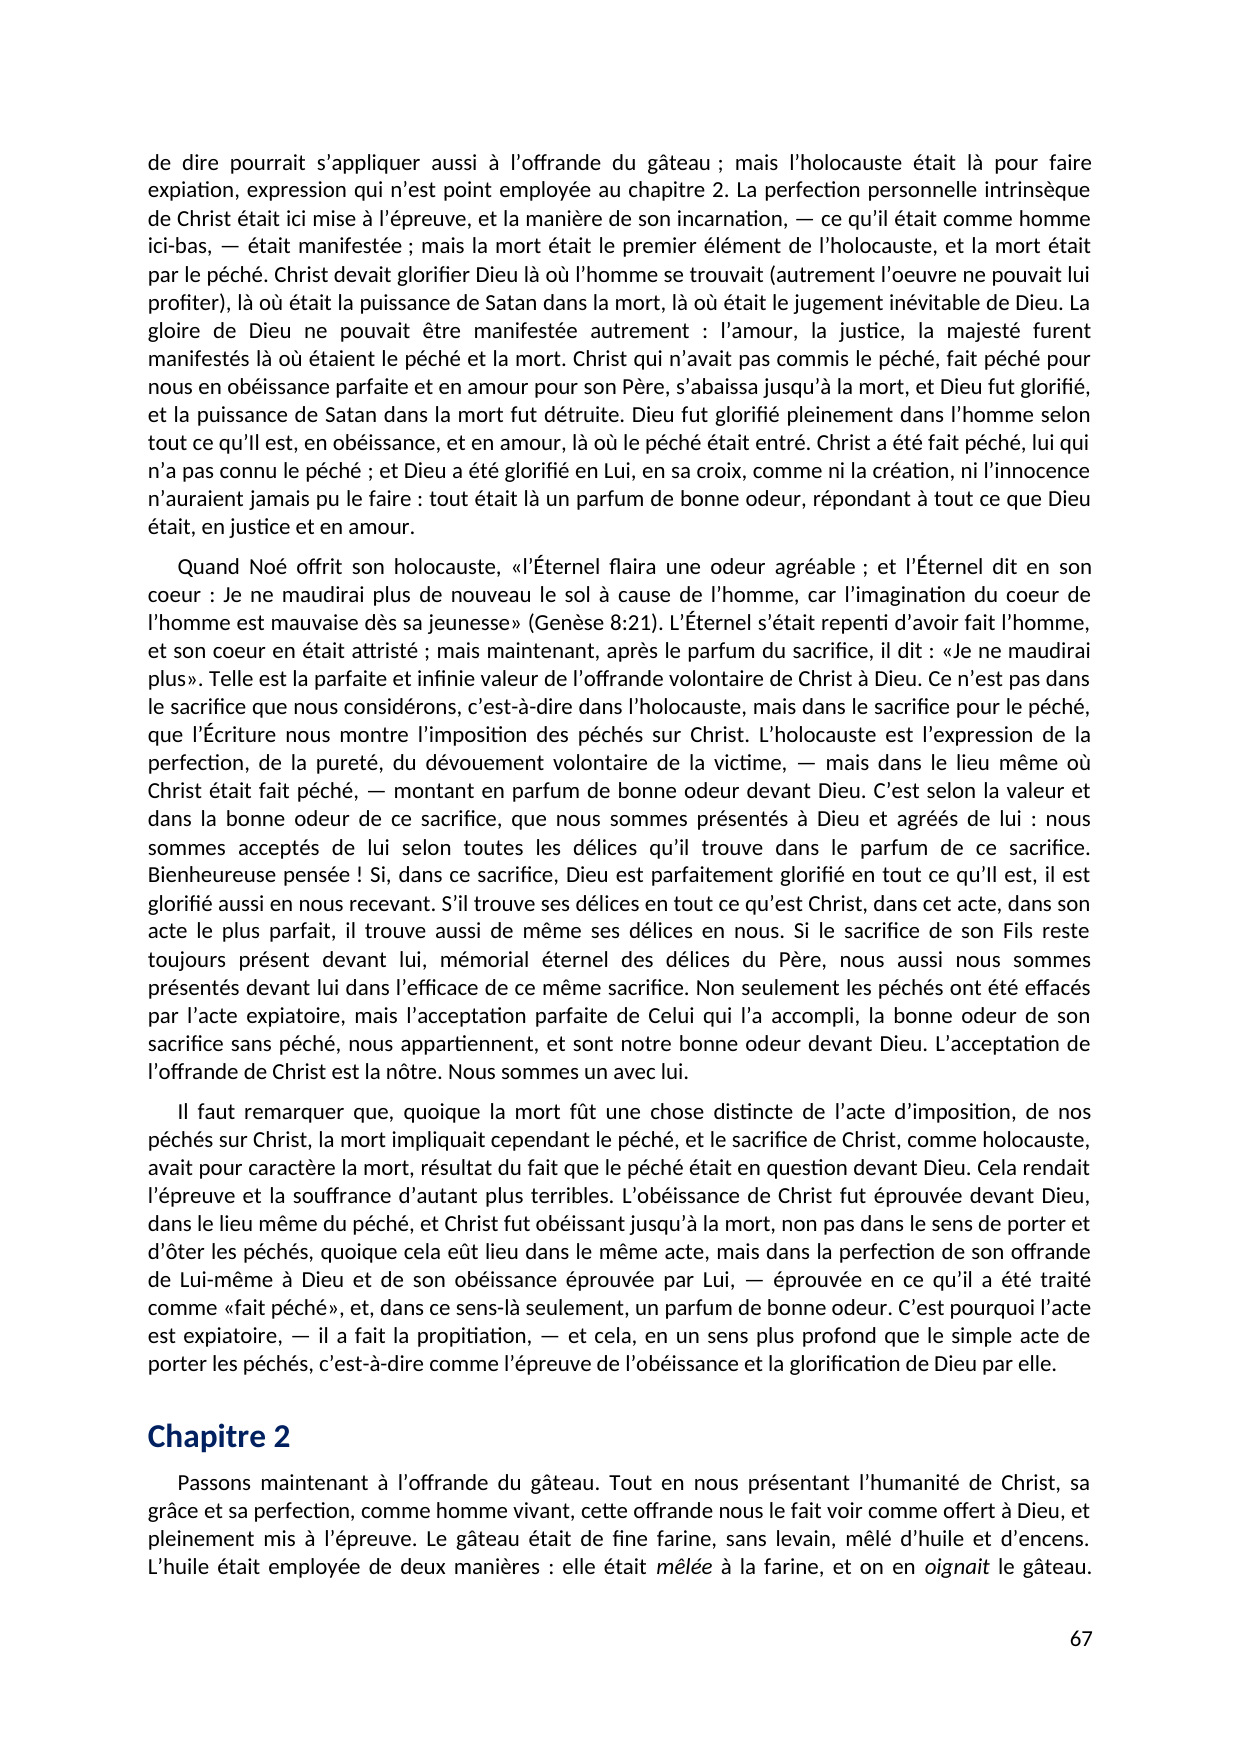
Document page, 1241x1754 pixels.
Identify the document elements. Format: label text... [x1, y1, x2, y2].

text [148, 1468, 1093, 1580]
text Quand Noé offrit son holocauste, «l’Éternel flaira une odeur agréable ; et l’Éternel dit en son coeur : Je ne maudirai plus de nouveau le sol à cause de l’homme, car l’imagination du coeur de l’homme est mauvaise dès sa jeunesse» (Genèse 8:21). L’Éternel s’était repenti d’avoir fait l’homme, et son coeur en était attristé ; mais maintenant, après le parfum du sacrifice, il dit : «Je ne maudirai plus». Telle est la parfaite et infinie valeur de l’offrande volontaire de Christ à Dieu. Ce n’est pas dans le sacrifice que nous considérons, c’est-à-dire dans l’holocauste, mais dans le sacrifice pour le péché, que l’Écriture nous montre l’imposition des péchés sur Christ. L’holocauste est l’expression de la perfection, de la pureté, du dévouement volontaire de la victime, — mais dans le lieu même où Christ était fait péché, — montant en parfum de bonne odeur devant Dieu. C’est selon la valeur et dans la bonne odeur de ce sacrifice, que nous sommes présentés à Dieu et agréés de lui : nous sommes acceptés de lui selon toutes les délices qu’il trouve dans le parfum de ce sacrifice. Bienheureuse pensée ! Si, dans ce sacrifice, Dieu est parfaitement glorifié en tout ce qu’Il est, il est glorifié aussi en nous recevant. S’il trouve ses délices en tout ce qu’est Christ, dans cet acte, dans son acte le plus parfait, il trouve aussi de même ses délices en nous. Si le sacrifice de son Fils reste toujours présent devant lui, mémorial éternel des délices du Père, nous aussi nous sommes présentés devant lui dans l’efficace de ce même sacrifice. Non seulement les péchés ont été effacés par l’acte expiatoire, mais l’acceptation parfaite de Celui qui l’a accompli, la bonne odeur de son sacrifice sans péché, nous appartiennent, et sont notre bonne odeur devant Dieu. L’acceptation de l’offrande de Christ est la nôtre. Nous sommes un avec lui. [148, 552, 1093, 1085]
subtitle Chapitre 2 [148, 1415, 1093, 1456]
text Il faut remarquer que, quoique la mort fût une chose distincte de l’acte d’imposition, de nos péchés sur Christ, la mort impliquait cependant le péché, et le sacrifice de Christ, comme holocauste, avait pour caractère la mort, résultat du fait que le péché était en question devant Dieu. Cela rendait l’épreuve et la souffrance d’autant plus terribles. L’obéissance de Christ fut éprouvée devant Dieu, dans le lieu même du péché, et Christ fut obéissant jusqu’à la mort, non pas dans le sens de porter et d’ôter les péchés, quoique cela eût lieu dans le même acte, mais dans la perfection de son offrande de Lui-même à Dieu et de son obéissance éprouvée par Lui, — éprouvée en ce qu’il a été traité comme «fait péché», et, dans ce sens-là seulement, un parfum de bonne odeur. C’est pourquoi l’acte est expiatoire, — il a fait la propitiation, — et cela, en un sens plus profond que le simple acte de porter les péchés, c’est-à-dire comme l’épreuve de l’obéissance et la glorification de Dieu par elle. [148, 1097, 1093, 1377]
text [148, 148, 1093, 540]
